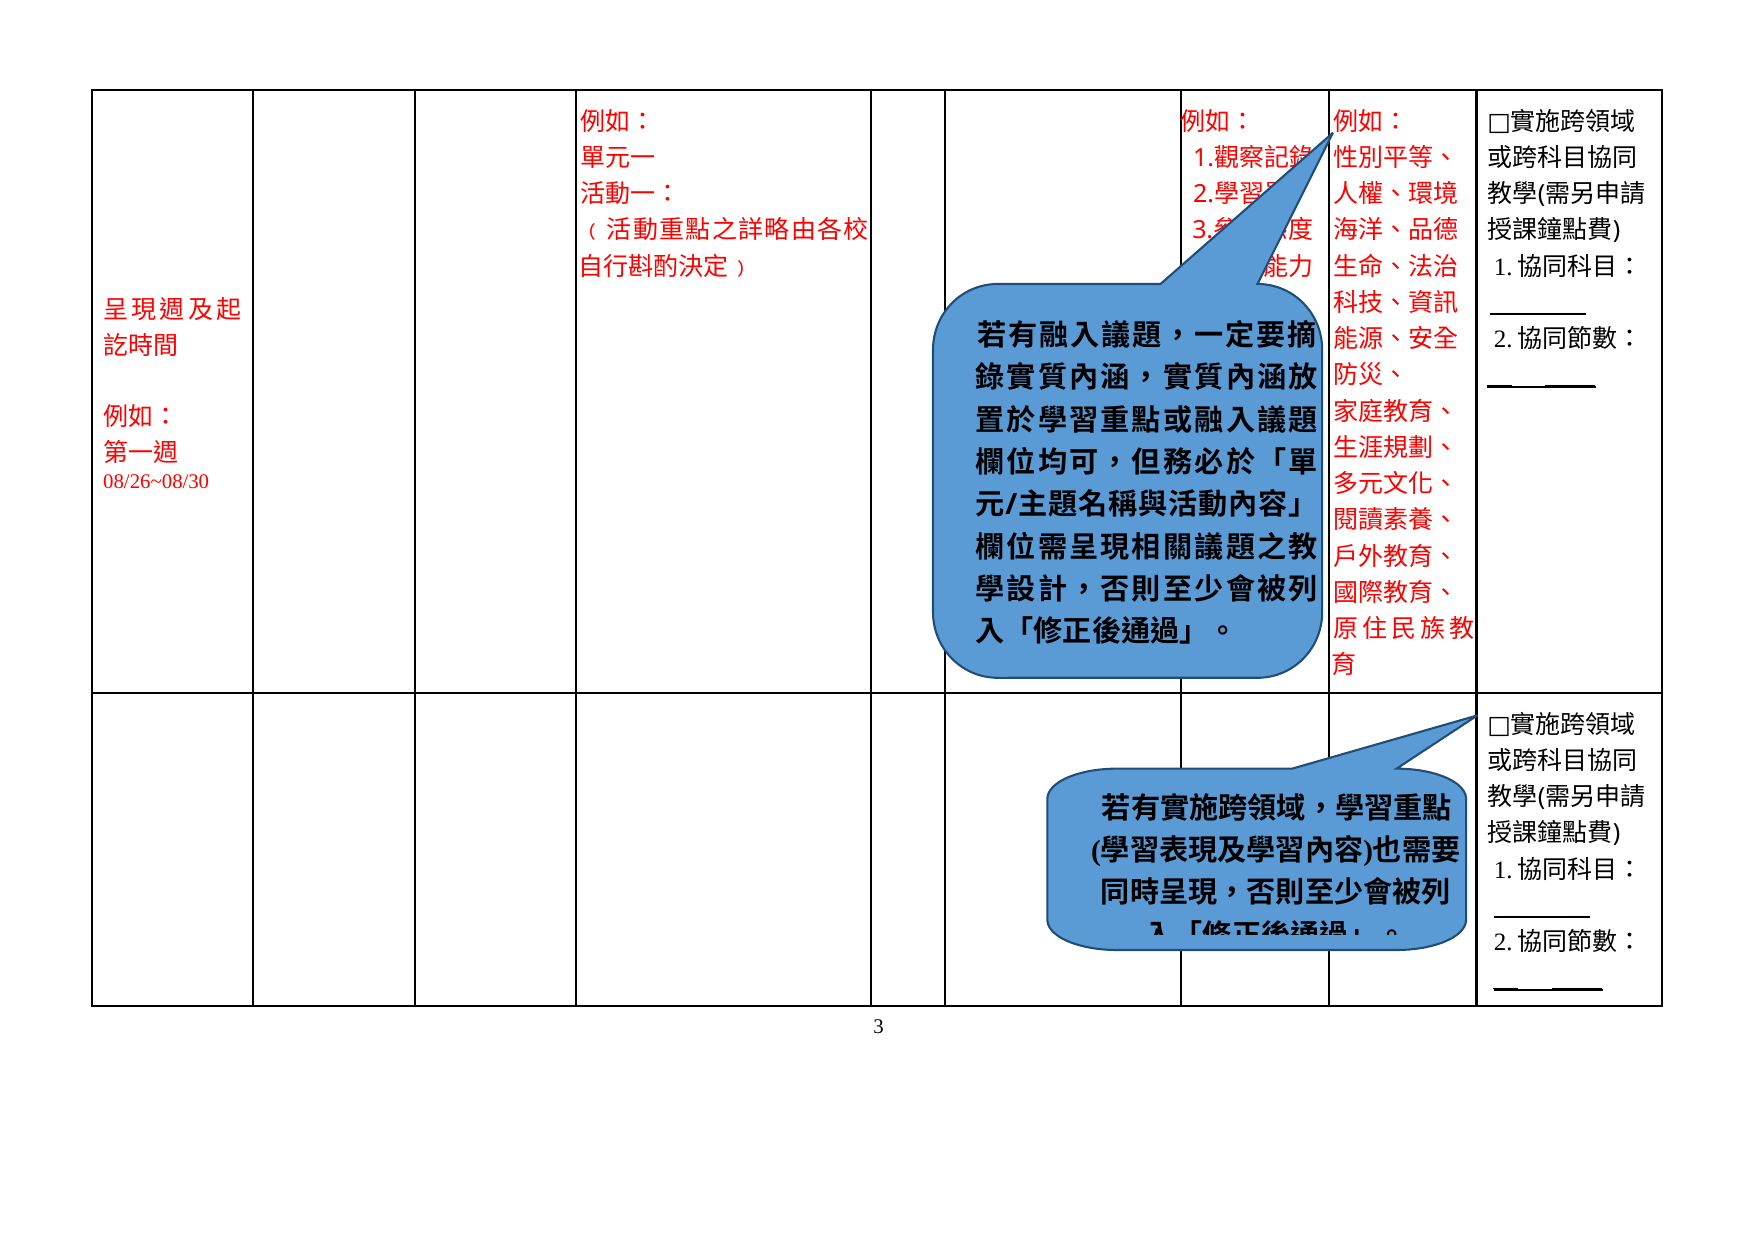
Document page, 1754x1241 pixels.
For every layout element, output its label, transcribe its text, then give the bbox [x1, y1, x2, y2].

table_cell 例如： 1.觀察記錄 2.學習單 3.參與態度 4.合作能力 [1182, 148, 1328, 692]
table_cell [416, 694, 575, 1004]
table_cell [1330, 719, 1475, 1004]
table_cell [1182, 952, 1328, 1004]
table_cell 呈現週及起訖時間 例如： 第一週 08/26~08/30 [93, 91, 252, 692]
table_cell [577, 694, 870, 1004]
table_cell [254, 694, 414, 1004]
table_cell [946, 91, 1180, 307]
table_cell 例如： 單元一 活動一： ﹙活動重點之詳略由各校自行斟酌決定﹚ [577, 91, 870, 692]
table_cell 例如： 1.觀察記錄 2.學習單 3.參與態度 4.合作能力 [1182, 91, 1328, 262]
table_cell [946, 655, 1180, 692]
table_cell [1330, 694, 1475, 756]
table_cell □實施跨領域或跨科目協同教學(需另申請授課鐘點費) 協同科目： ＿ ＿ 協同節數： ＿ ＿＿ [1478, 694, 1661, 1004]
table_cell □實施跨領域或跨科目協同教學(需另申請授課鐘點費) 協同科目： ＿ ＿ 協同節數： ＿ ＿＿ [1478, 91, 1661, 692]
table_cell [872, 694, 944, 1004]
table_cell [1182, 694, 1328, 767]
table_cell [872, 91, 944, 692]
table_cell [416, 91, 575, 692]
table_cell [946, 694, 1180, 1004]
table_cell 例如： 性別平等、 人權、環境 海洋、品德 生命、法治 科技、資訊 能源、安全 防災、 家庭教育、 生涯規劃、 多元文化、 閱讀素養、 戶外教育、 國際教育、 原住民族教育 [1330, 91, 1475, 692]
table_cell [93, 694, 252, 1004]
table_cell [254, 91, 414, 692]
